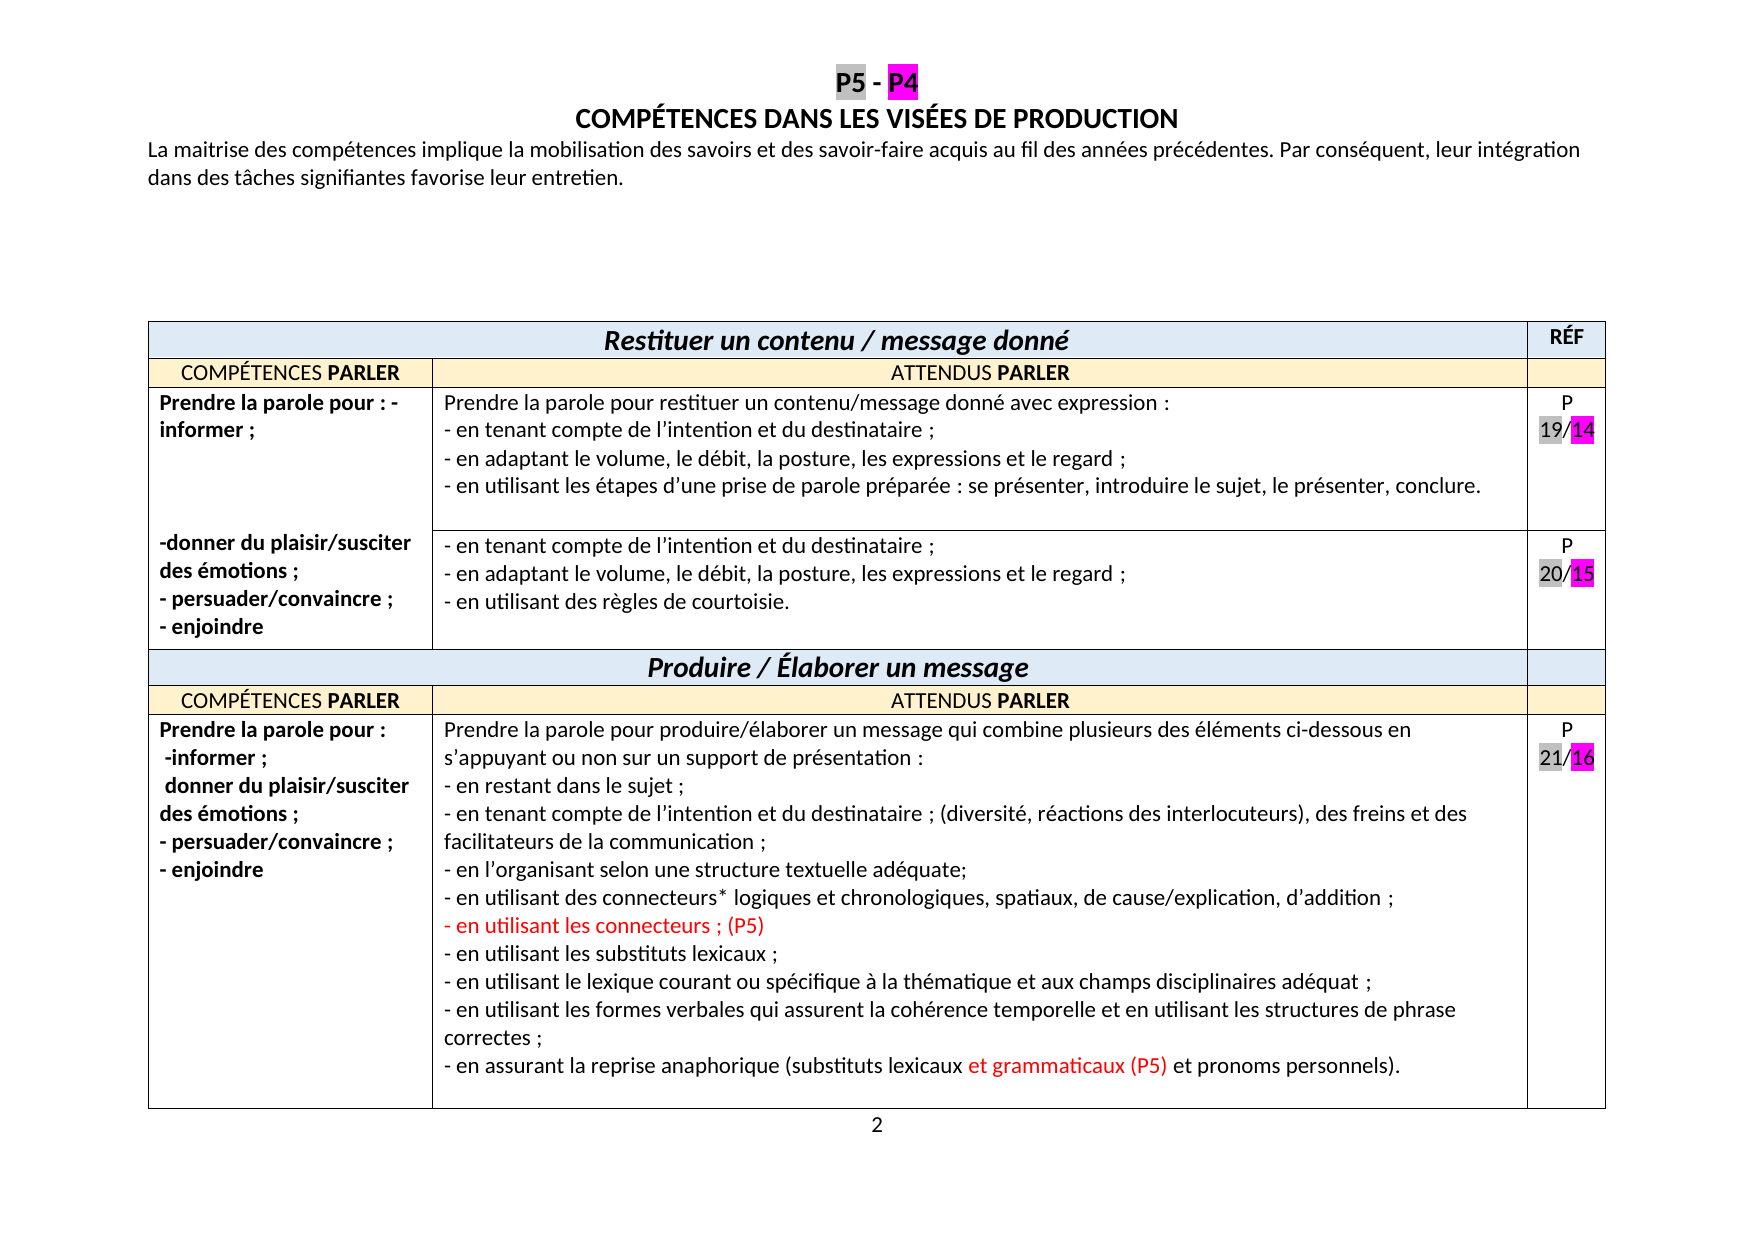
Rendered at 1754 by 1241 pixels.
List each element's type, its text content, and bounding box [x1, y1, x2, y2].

table_cell Prendre la parole pour restituer un contenu/message donné avec expression : - en tenant compte de l’intention et du destinataire ; - en adaptant le volume, le débit, la posture, les expressions et le regard ; - en utilisant les étapes d’une prise de parole préparée : se présenter, introduire le sujet, le présenter, conclure. [433, 388, 1527, 530]
table_cell [1528, 650, 1605, 685]
table_cell Prendre la parole pour produire/élaborer un message qui combine plusieurs des éléments ci-dessous en s’appuyant ou non sur un support de présentation : - en restant dans le sujet ; - en tenant compte de l’intention et du destinataire ; (diversité, réactions des interlocuteurs), des freins et des facilitateurs de la communication ; - en l’organisant selon une structure textuelle adéquate; - en utilisant des connecteurs* logiques et chronologiques, spatiaux, de cause/explication, d’addition ; - en utilisant les connecteurs ; (P5) - en utilisant les substituts lexicaux ; - en utilisant le lexique courant ou spécifique à la thématique et aux champs disciplinaires adéquat ; - en utilisant les formes verbales qui assurent la cohérence temporelle et en utilisant les structures de phrase correctes ; - en assurant la reprise anaphorique (substituts lexicaux et grammaticaux (P5) et pronoms personnels). [433, 715, 1527, 1108]
table_cell [1528, 686, 1605, 714]
table_header Restituer un contenu / message donné [149, 322, 1527, 357]
table_cell Prendre la parole pour : -informer ; donner du plaisir/susciter des émotions ; - persuader/convaincre ; - enjoindre [149, 715, 432, 1108]
table_cell - en tenant compte de l’intention et du destinataire ; - en adaptant le volume, le débit, la posture, les expressions et le regard ; - en utilisant des règles de courtoisie. [433, 531, 1527, 648]
table_cell COMPÉTENCES PARLER [149, 359, 432, 387]
table_cell COMPÉTENCES PARLER [149, 686, 432, 714]
table_cell [1528, 359, 1605, 387]
table_cell Produire / Élaborer un message [149, 650, 1527, 685]
table_cell ATTENDUS PARLER [433, 359, 1527, 387]
table_cell ATTENDUS PARLER [433, 686, 1527, 714]
table_cell Prendre la parole pour : - informer ; -donner du plaisir/susciter des émotions ; - persuader/convaincre ; - enjoindre [149, 388, 432, 648]
table_cell P 21/16 [1528, 715, 1605, 1108]
table_cell P 20/15 [1528, 531, 1605, 648]
table_cell P 19/14 [1528, 388, 1605, 530]
table_header RÉF [1528, 322, 1605, 357]
